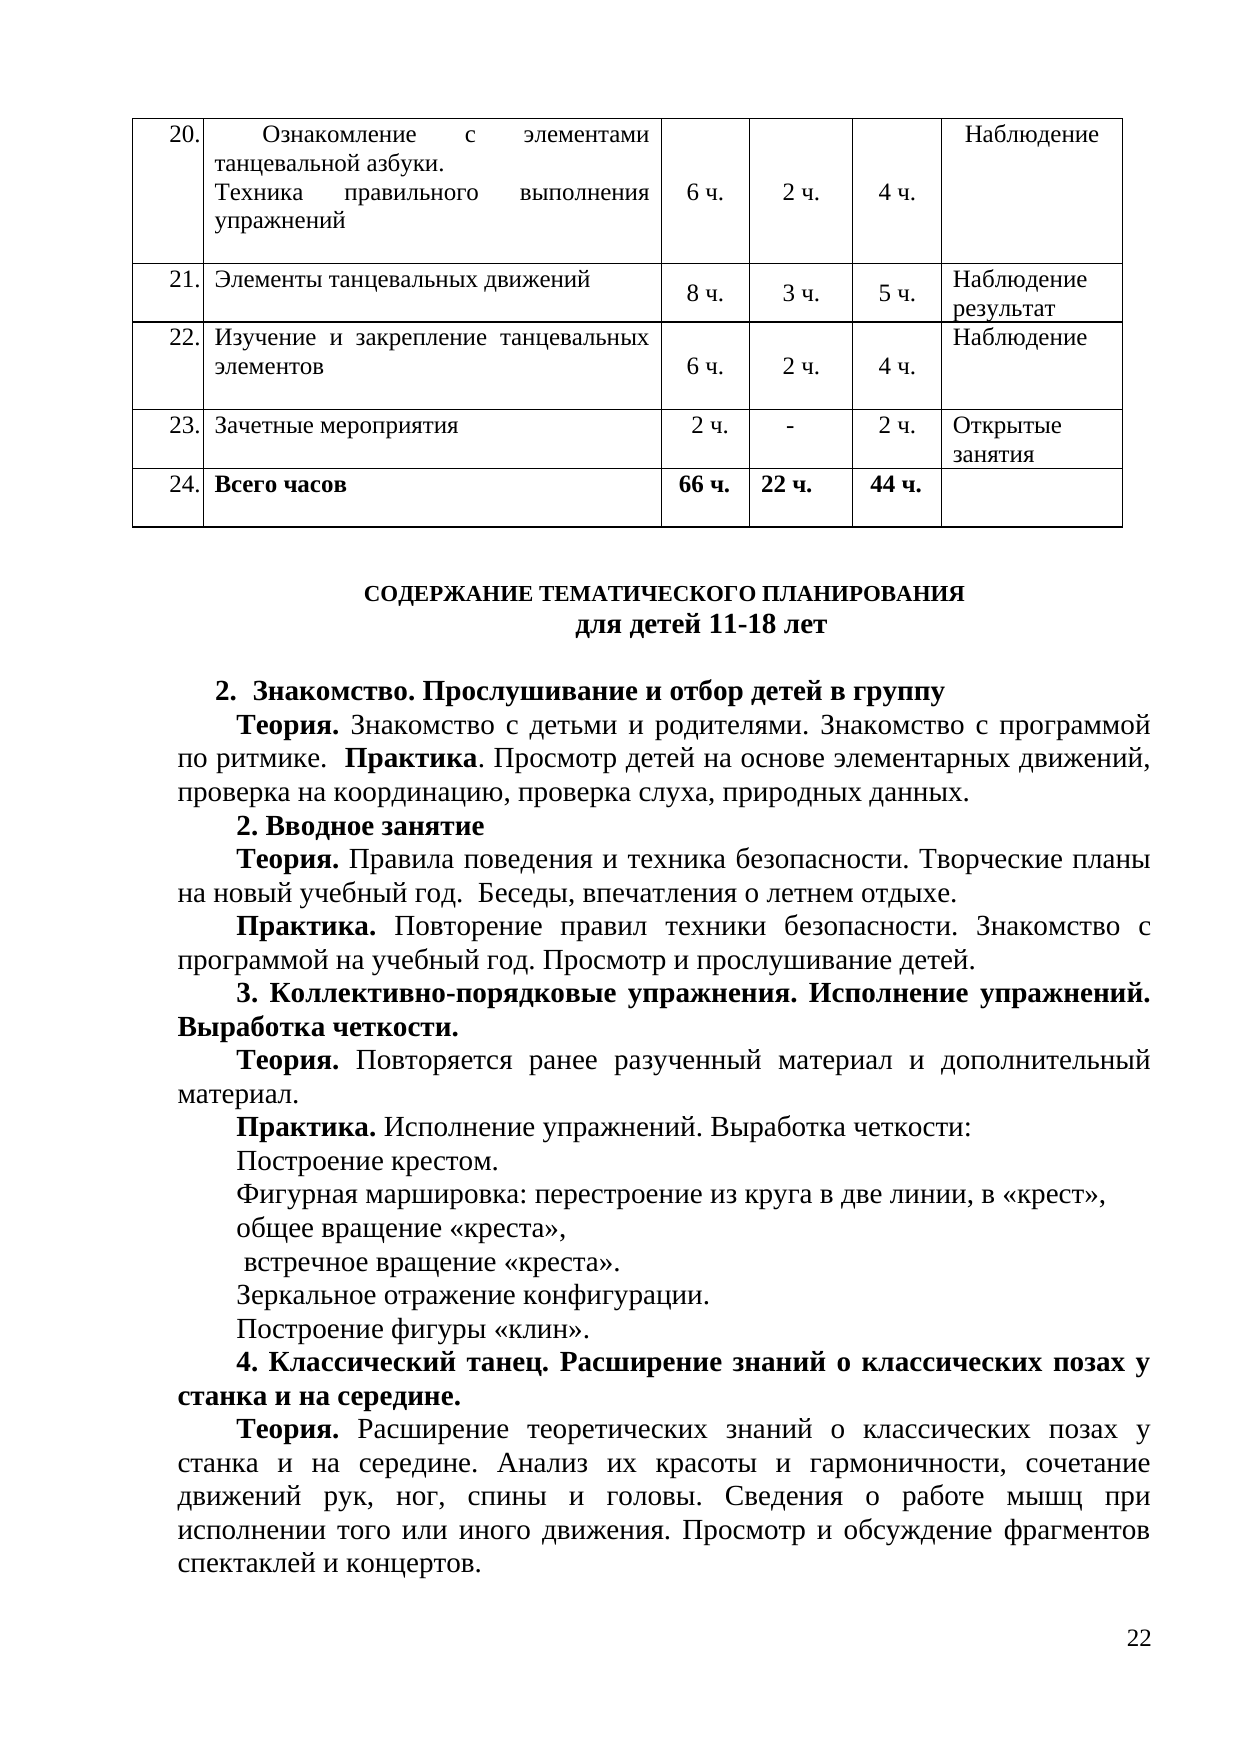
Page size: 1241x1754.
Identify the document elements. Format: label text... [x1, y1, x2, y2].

table_cell - [750, 410, 852, 468]
text для детей 11-18 лет [177, 606, 1152, 640]
text Практика. Повторение правил техники безопасности. Знакомство с программой на учебный год. Просмотр и прослушивание детей. [177, 908, 1152, 975]
table_cell 22 ч. [750, 469, 852, 526]
table_cell Элементы танцевальных движений [204, 264, 661, 321]
table_cell Наблюдение результат [942, 264, 1122, 321]
text Построение фигуры «клин». [177, 1311, 1152, 1344]
table_cell 4 ч. [853, 323, 941, 409]
table_cell 2 ч. [750, 323, 852, 409]
table_cell [133, 323, 203, 409]
text 3. Коллективно-порядковые упражнения. Исполнение упражнений. Выработка четкости. [177, 975, 1152, 1042]
table_cell [133, 469, 203, 526]
table_cell [942, 469, 1122, 526]
table_cell 2 ч. [750, 119, 852, 263]
text Теория. Повторяется ранее разученный материал и дополнительный материал. [177, 1042, 1152, 1109]
text Построение крестом. [177, 1143, 1152, 1177]
table_cell [133, 410, 203, 468]
table_cell 6 ч. [662, 323, 749, 409]
table_cell Ознакомление с элементами танцевальной азбуки. Техника правильного выполнения упражнений [204, 119, 661, 263]
table_cell 4 ч. [853, 119, 941, 263]
text 4. Классический танец. Расширение знаний о классических позах у станка и на середине. [177, 1344, 1152, 1411]
table_cell Всего часов [204, 469, 661, 526]
table_cell 3 ч. [750, 264, 852, 321]
list Знакомство. Прослушивание и отбор детей в группу [215, 673, 1152, 707]
table_cell 6 ч. [662, 119, 749, 263]
table_cell 8 ч. [662, 264, 749, 321]
table_cell 5 ч. [853, 264, 941, 321]
text 2. Вводное занятие [177, 808, 1152, 841]
text Теория. Правила поведения и техника безопасности. Творческие планы на новый учебный год. Беседы, впечатления о летнем отдыхе. [177, 841, 1152, 908]
text общее вращение «креста», [177, 1210, 1152, 1244]
text встречное вращение «креста». [177, 1244, 1152, 1277]
table_cell 44 ч. [853, 469, 941, 526]
text Фигурная маршировка: перестроение из круга в две линии, в «крест», [177, 1177, 1152, 1210]
text Теория. Расширение теоретических знаний о классических позах у станка и на середине. Анализ их красоты и гармоничности, сочетание движений рук, ног, спины и головы. Сведения о работе мышц при исполнении того или иного движения. Просмотр и обсуждение фрагментов спектаклей и концертов. [177, 1411, 1152, 1579]
text Практика. Исполнение упражнений. Выработка четкости: [177, 1109, 1152, 1143]
text Зеркальное отражение конфигурации. [177, 1277, 1152, 1311]
table_cell [133, 264, 203, 321]
text СОДЕРЖАНИЕ ТЕМАТИЧЕСКОГО ПЛАНИРОВАНИЯ [177, 580, 1152, 606]
table_cell 2 ч. [662, 410, 749, 468]
table_cell Наблюдение [942, 323, 1122, 409]
table_cell Изучение и закрепление танцевальных элементов [204, 323, 661, 409]
table_cell Наблюдение [942, 119, 1122, 263]
table_cell 66 ч. [662, 469, 749, 526]
text Теория. Знакомство с детьми и родителями. Знакомство с программой по ритмике. Практика. Просмотр детей на основе элементарных движений, проверка на координацию, проверка слуха, природных данных. [177, 707, 1152, 808]
table_cell Открытые занятия [942, 410, 1122, 468]
table_cell 2 ч. [853, 410, 941, 468]
table_cell Зачетные мероприятия [204, 410, 661, 468]
table_cell [133, 119, 203, 263]
